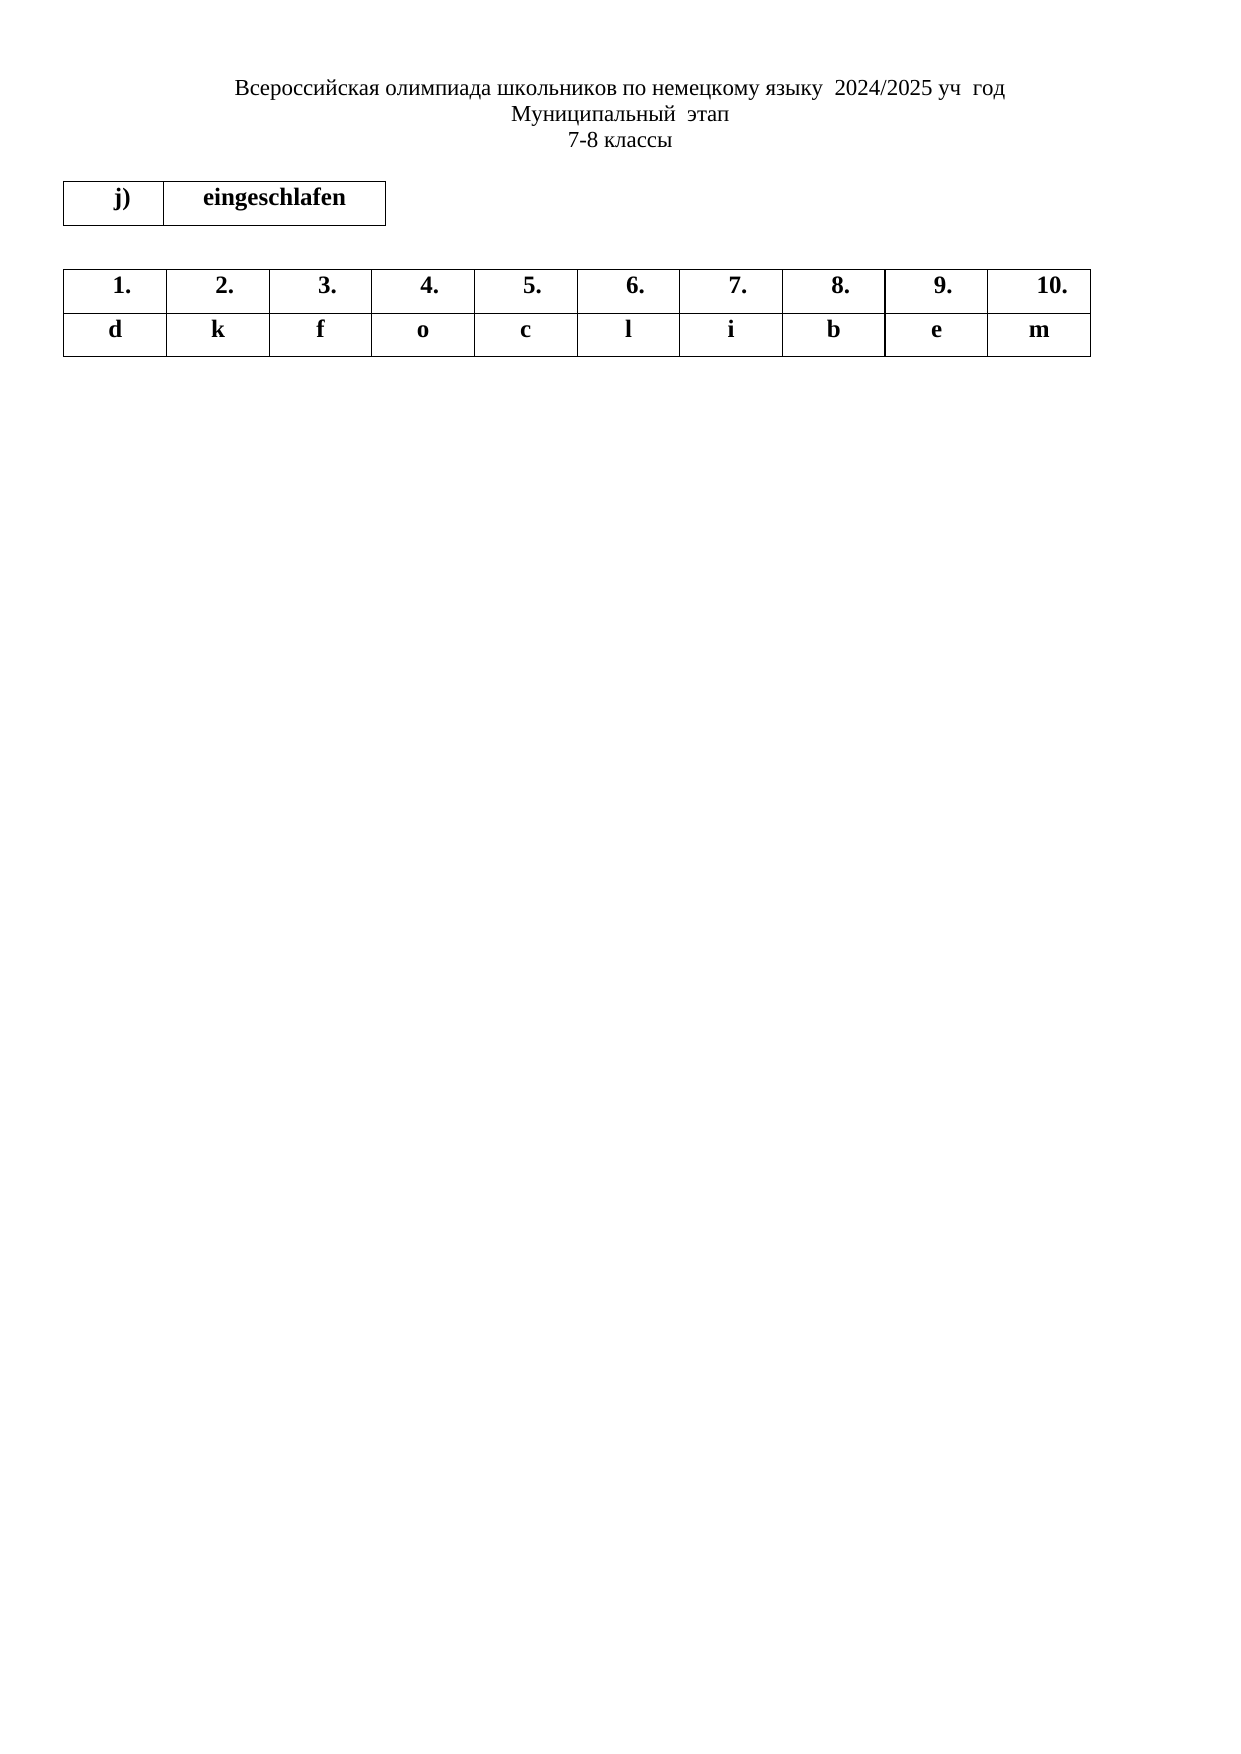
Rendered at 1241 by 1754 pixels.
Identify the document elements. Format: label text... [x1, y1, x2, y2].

table_cell d [64, 314, 166, 356]
table_header [167, 270, 269, 313]
table_header [372, 270, 474, 313]
table_cell i [680, 314, 782, 356]
table_cell o [372, 314, 474, 356]
table_header [680, 270, 782, 313]
table_cell f [270, 314, 371, 356]
table_cell eingeschlafen [164, 182, 385, 225]
table_header [783, 270, 884, 313]
table_cell b [783, 314, 884, 356]
table_cell c [475, 314, 577, 356]
table_header [988, 270, 1090, 313]
table_cell [64, 182, 163, 225]
table_header [475, 270, 577, 313]
table_cell e [886, 314, 987, 356]
table_header [578, 270, 679, 313]
table_cell k [167, 314, 269, 356]
table_header [64, 270, 166, 313]
table_header [270, 270, 371, 313]
table_cell l [578, 314, 679, 356]
table_header [886, 270, 987, 313]
table_cell m [988, 314, 1090, 356]
